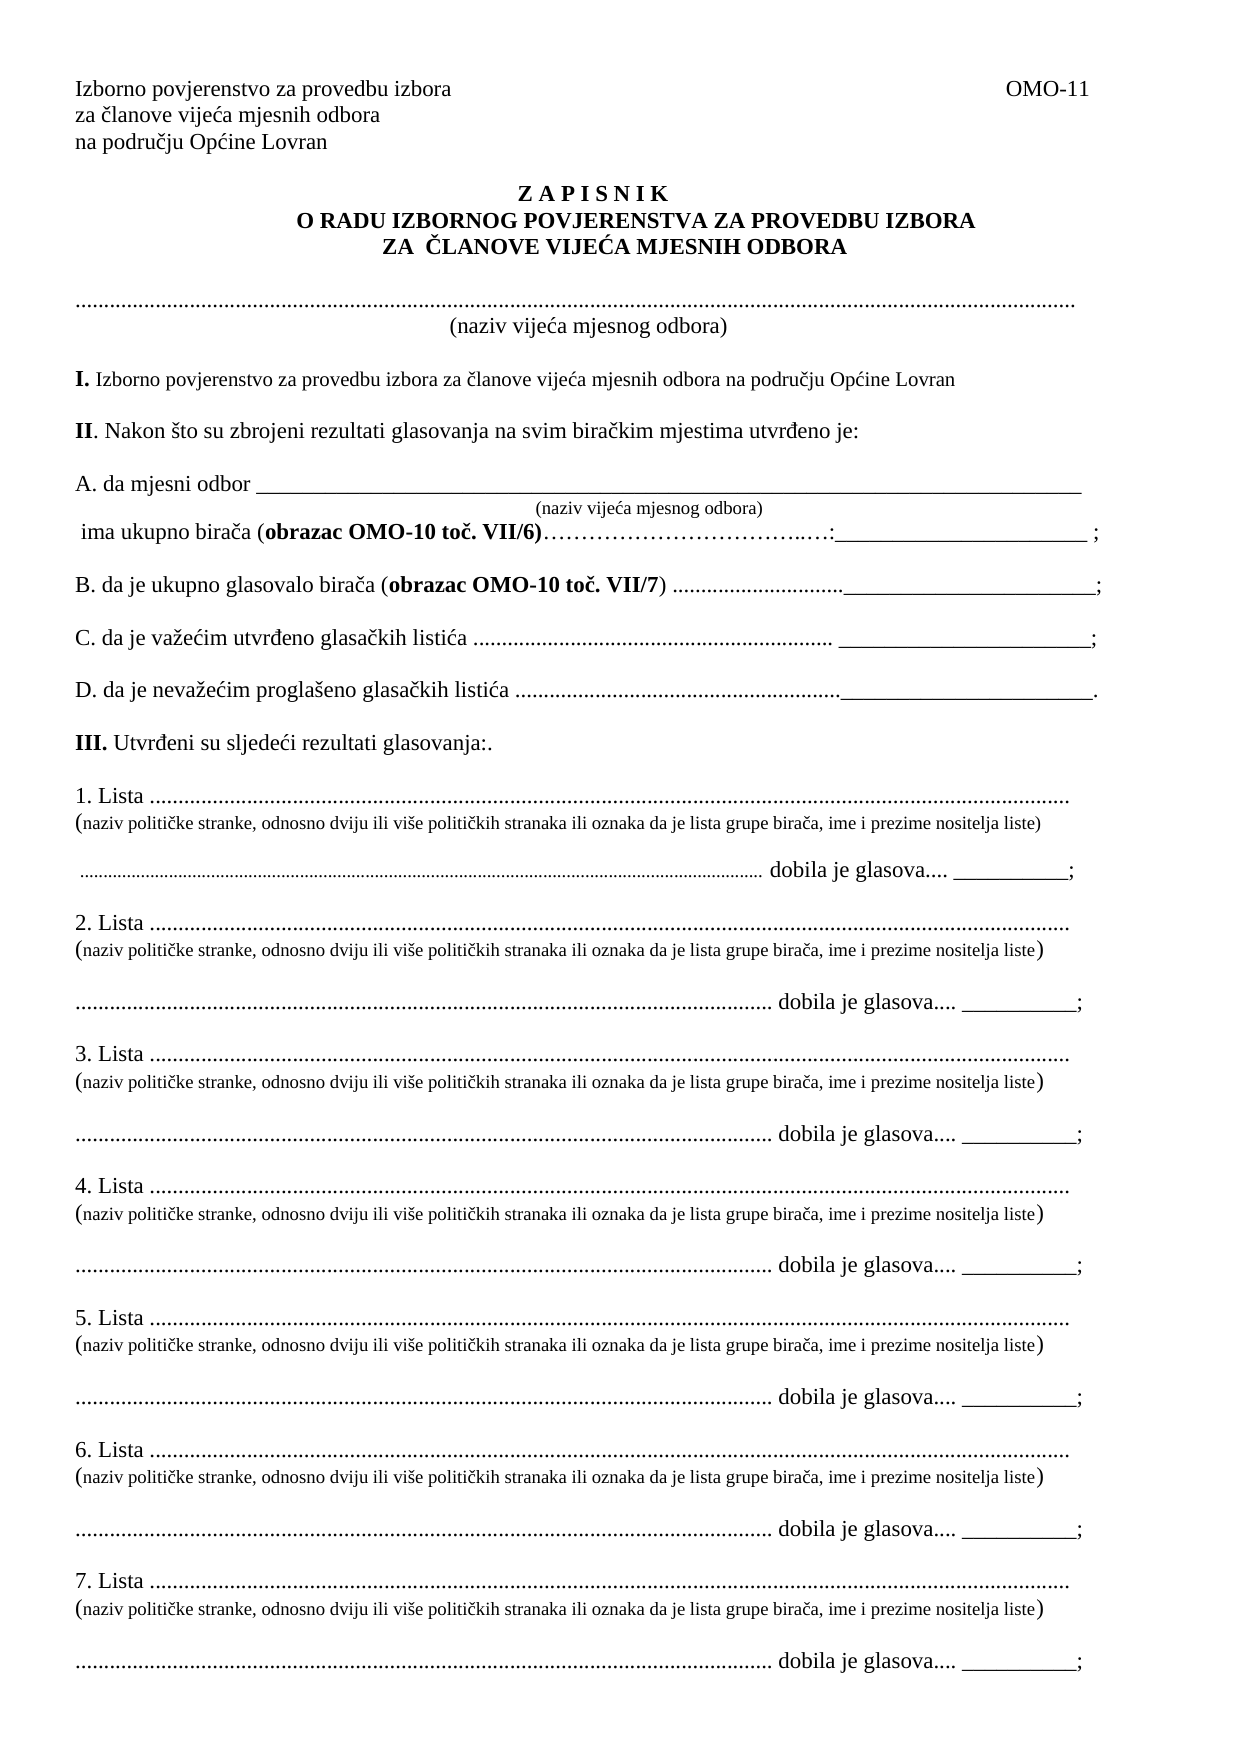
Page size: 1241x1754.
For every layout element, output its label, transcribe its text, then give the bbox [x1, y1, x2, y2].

text C. da je važećim utvrđeno glasačkih listića ............................................................... ______________________; [75, 624, 1165, 650]
text 7. Lista ................................................................................................................................................................. [75, 1568, 1165, 1594]
text A. da mjesni odbor ________________________________________________________________________ [75, 470, 1165, 497]
text (naziv političke stranke, odnosno dviju ili više političkih stranaka ili oznaka da je lista grupe birača, ime i prezime nositelja liste) [75, 808, 1165, 834]
text 4. Lista ................................................................................................................................................................. [75, 1172, 1165, 1199]
text ............................................................................................................................................................................... [75, 286, 1165, 312]
text ima ukupno birača (obrazac OMO-10 toč. VII/6)……………………………..…:______________________ ; [75, 518, 1165, 544]
text II. Nakon što su zbrojeni rezultati glasovanja na svim biračkim mjestima utvrđeno je: [75, 418, 1165, 444]
text (naziv političke stranke, odnosno dviju ili više političkih stranaka ili oznaka da je lista grupe birača, ime i prezime nositelja liste) [75, 935, 1165, 961]
text Izborno povjerenstvo za provedbu izbora OMO-11 [75, 75, 1224, 101]
text (naziv vijeća mjesnog odbora) [370, 312, 1165, 338]
text I. Izborno povjerenstvo za provedbu izbora za članove vijeća mjesnih odbora na području Općine Lovran [75, 365, 1165, 391]
text B. da je ukupno glasovalo birača (obrazac OMO-10 toč. VII/7) ..............................______________________; [75, 571, 1165, 597]
text 3. Lista ................................................................................................................................................................. [75, 1041, 1165, 1067]
text 2. Lista ................................................................................................................................................................. [75, 909, 1165, 935]
text (naziv političke stranke, odnosno dviju ili više političkih stranaka ili oznaka da je lista grupe birača, ime i prezime nositelja liste) [75, 1462, 1165, 1488]
text D. da je nevažećim proglašeno glasačkih listića .........................................................______________________. [75, 676, 1165, 703]
text (naziv političke stranke, odnosno dviju ili više političkih stranaka ili oznaka da je lista grupe birača, ime i prezime nositelja liste) [75, 1594, 1165, 1620]
text III. Utvrđeni su sljedeći rezultati glasovanja:. [75, 729, 1165, 755]
text O RADU IZBORNOG POVJERENSTVA ZA PROVEDBU IZBORA [296, 207, 1165, 233]
text Z A P I S N I K [444, 180, 1165, 207]
text (naziv vijeća mjesnog odbora) [75, 497, 1165, 518]
text (naziv političke stranke, odnosno dviju ili više političkih stranaka ili oznaka da je lista grupe birača, ime i prezime nositelja liste) [75, 1330, 1165, 1357]
text na području Općine Lovran [75, 128, 1165, 154]
text 1. Lista ................................................................................................................................................................. [75, 782, 1165, 808]
text ZA ČLANOVE VIJEĆA MJESNIH ODBORA [296, 233, 1165, 259]
text .................................................................................................................................................. dobila je glasova.... __________; [75, 856, 1180, 882]
text (naziv političke stranke, odnosno dviju ili više političkih stranaka ili oznaka da je lista grupe birača, ime i prezime nositelja liste) [75, 1067, 1165, 1093]
text 6. Lista ................................................................................................................................................................. [75, 1436, 1165, 1462]
text za članove vijeća mjesnih odbora [75, 101, 1165, 128]
text (naziv političke stranke, odnosno dviju ili više političkih stranaka ili oznaka da je lista grupe birača, ime i prezime nositelja liste) [75, 1199, 1165, 1225]
text 5. Lista ................................................................................................................................................................. [75, 1304, 1165, 1330]
